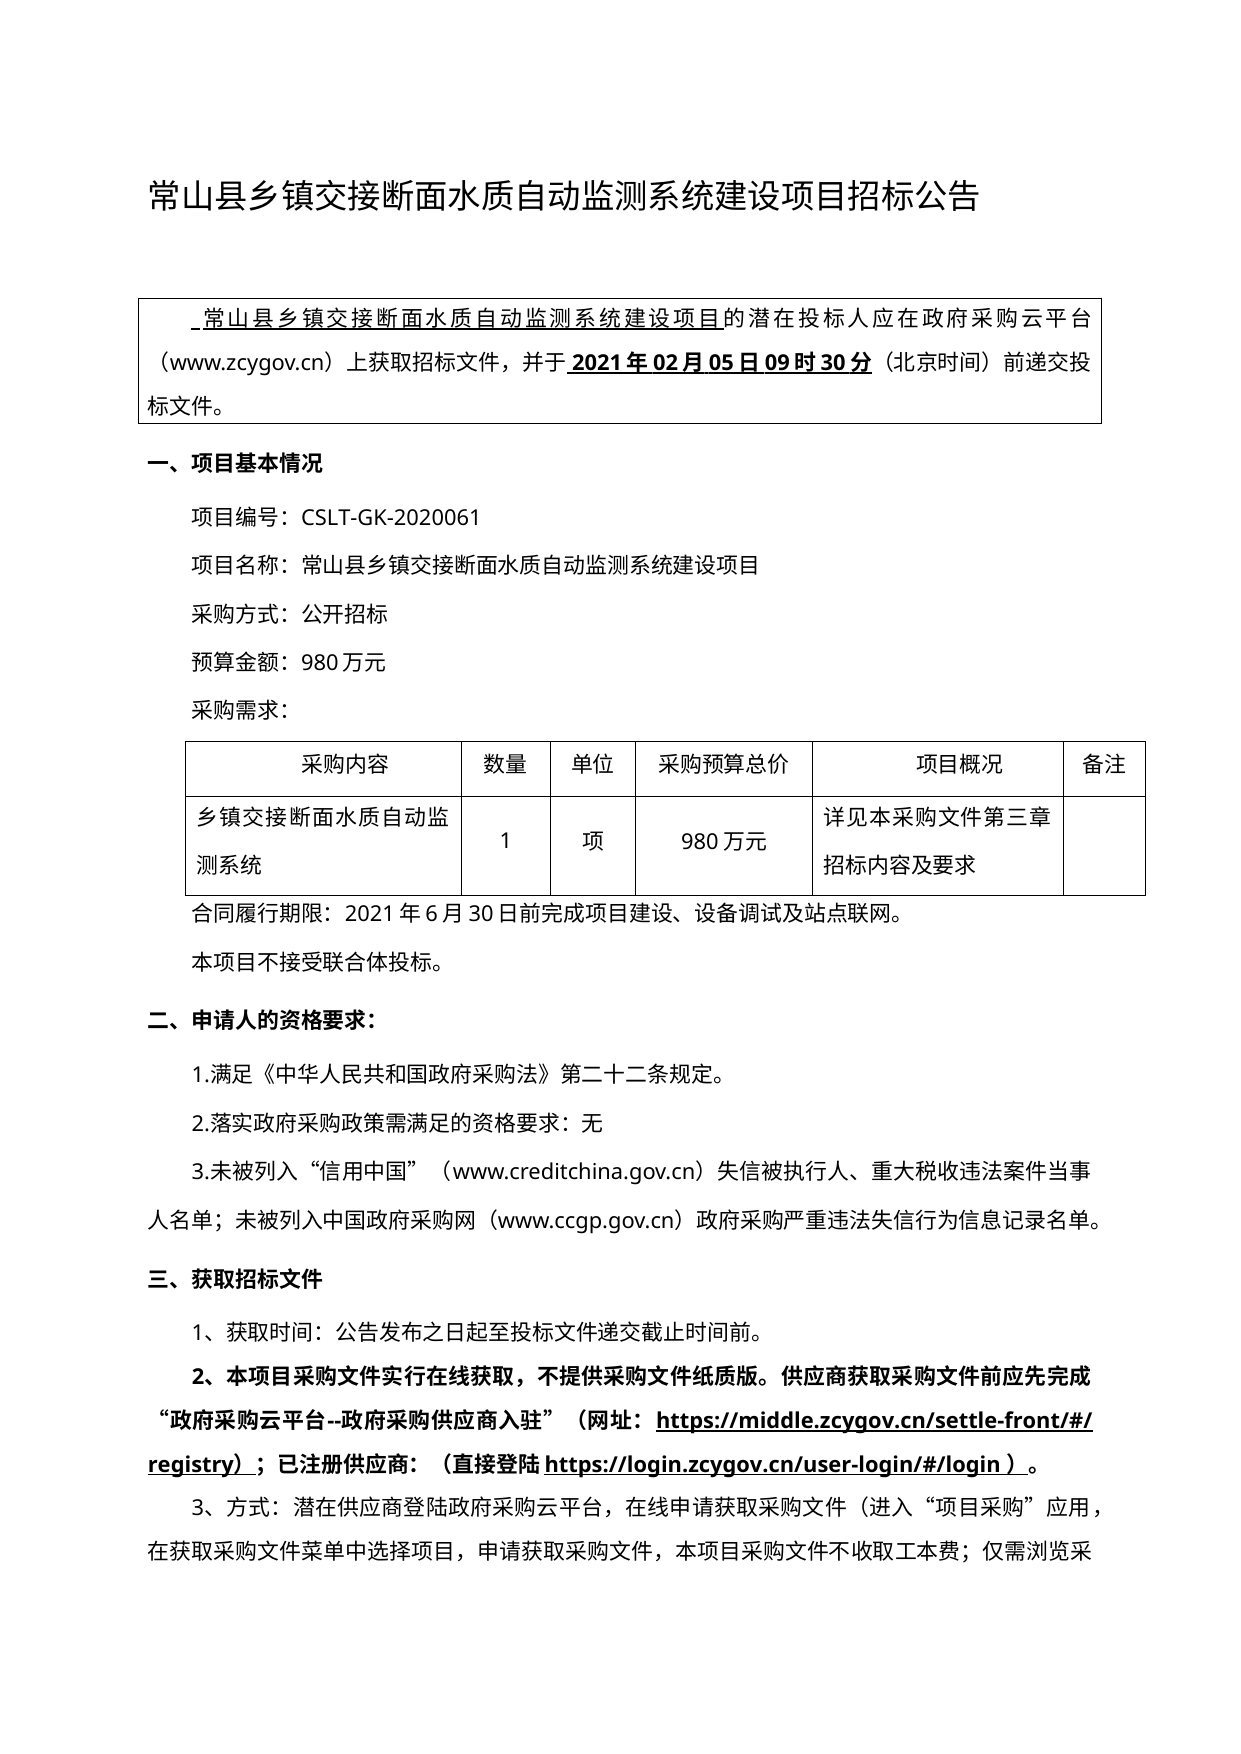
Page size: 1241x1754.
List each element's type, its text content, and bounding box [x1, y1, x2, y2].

subtitle 一、项目基本情况 [148, 446, 1093, 478]
table_header 采购预算总价 [636, 742, 812, 796]
text 采购需求： [148, 693, 1093, 725]
table_header 采购内容 [186, 742, 461, 796]
text 预算金额：980万元 [148, 644, 1093, 677]
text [148, 1490, 1093, 1566]
text 本项目不接受联合体投标。 [148, 944, 1093, 977]
table_header 单位 [551, 742, 635, 796]
table_cell [1064, 797, 1145, 895]
text 项目名称：常山县乡镇交接断面水质自动监测系统建设项目 [148, 548, 1093, 580]
text 2.落实政府采购政策需满足的资格要求：无 [148, 1105, 1093, 1138]
table_header 项目概况 [813, 742, 1063, 796]
list 采购方式：公开招标 [148, 596, 1093, 629]
text 1.满足《中华人民共和国政府采购法》第二十二条规定。 [148, 1057, 1093, 1089]
table_cell 980万元 [636, 797, 812, 895]
text 2、本项目采购文件实行在线获取，不提供采购文件纸质版。供应商获取采购文件前应先完成“政府采购云平台--政府采购供应商入驻”（网址：https://middle.zcygov.cn/settle-front/#/registry）；已注册供应商：（直接登陆https://login.zcygov.cn/user-login/#/login ）。 [148, 1359, 1093, 1479]
table_cell 详见本采购文件第三章招标内容及要求 [813, 797, 1063, 895]
table_header 备注 [1064, 742, 1145, 796]
list 常山县乡镇交接断面水质自动监测系统建设项目招标公告 [148, 162, 1093, 227]
subtitle 三、获取招标文件 [148, 1261, 1093, 1294]
table_cell 1 [462, 797, 550, 895]
text 常山县乡镇交接断面水质自动监测系统建设项目的潜在投标人应在政府采购云平台（www.zcygov.cn）上获取招标文件，并于 2021年02月05日09时30分（北京时间）前递交投标文件。 [139, 299, 1101, 423]
text 3.未被列入“信用中国”（www.creditchina.gov.cn）失信被执行人、重大税收违法案件当事人名单；未被列入中国政府采购网（www.ccgp.gov.cn）政府采购严重违法失信行为信息记录名单。 [148, 1154, 1093, 1235]
table_header 数量 [462, 742, 550, 796]
subtitle 二、申请人的资格要求： [148, 1003, 1093, 1036]
text 1、获取时间：公告发布之日起至投标文件递交截止时间前。 [148, 1315, 1093, 1348]
text 合同履行期限：2021年6月30日前完成项目建设、设备调试及站点联网。 [148, 896, 1093, 928]
text 项目编号：CSLT-GK-2020061 [148, 499, 1093, 532]
table_cell 项 [551, 797, 635, 895]
table_cell 乡镇交接断面水质自动监测系统 [186, 797, 461, 895]
